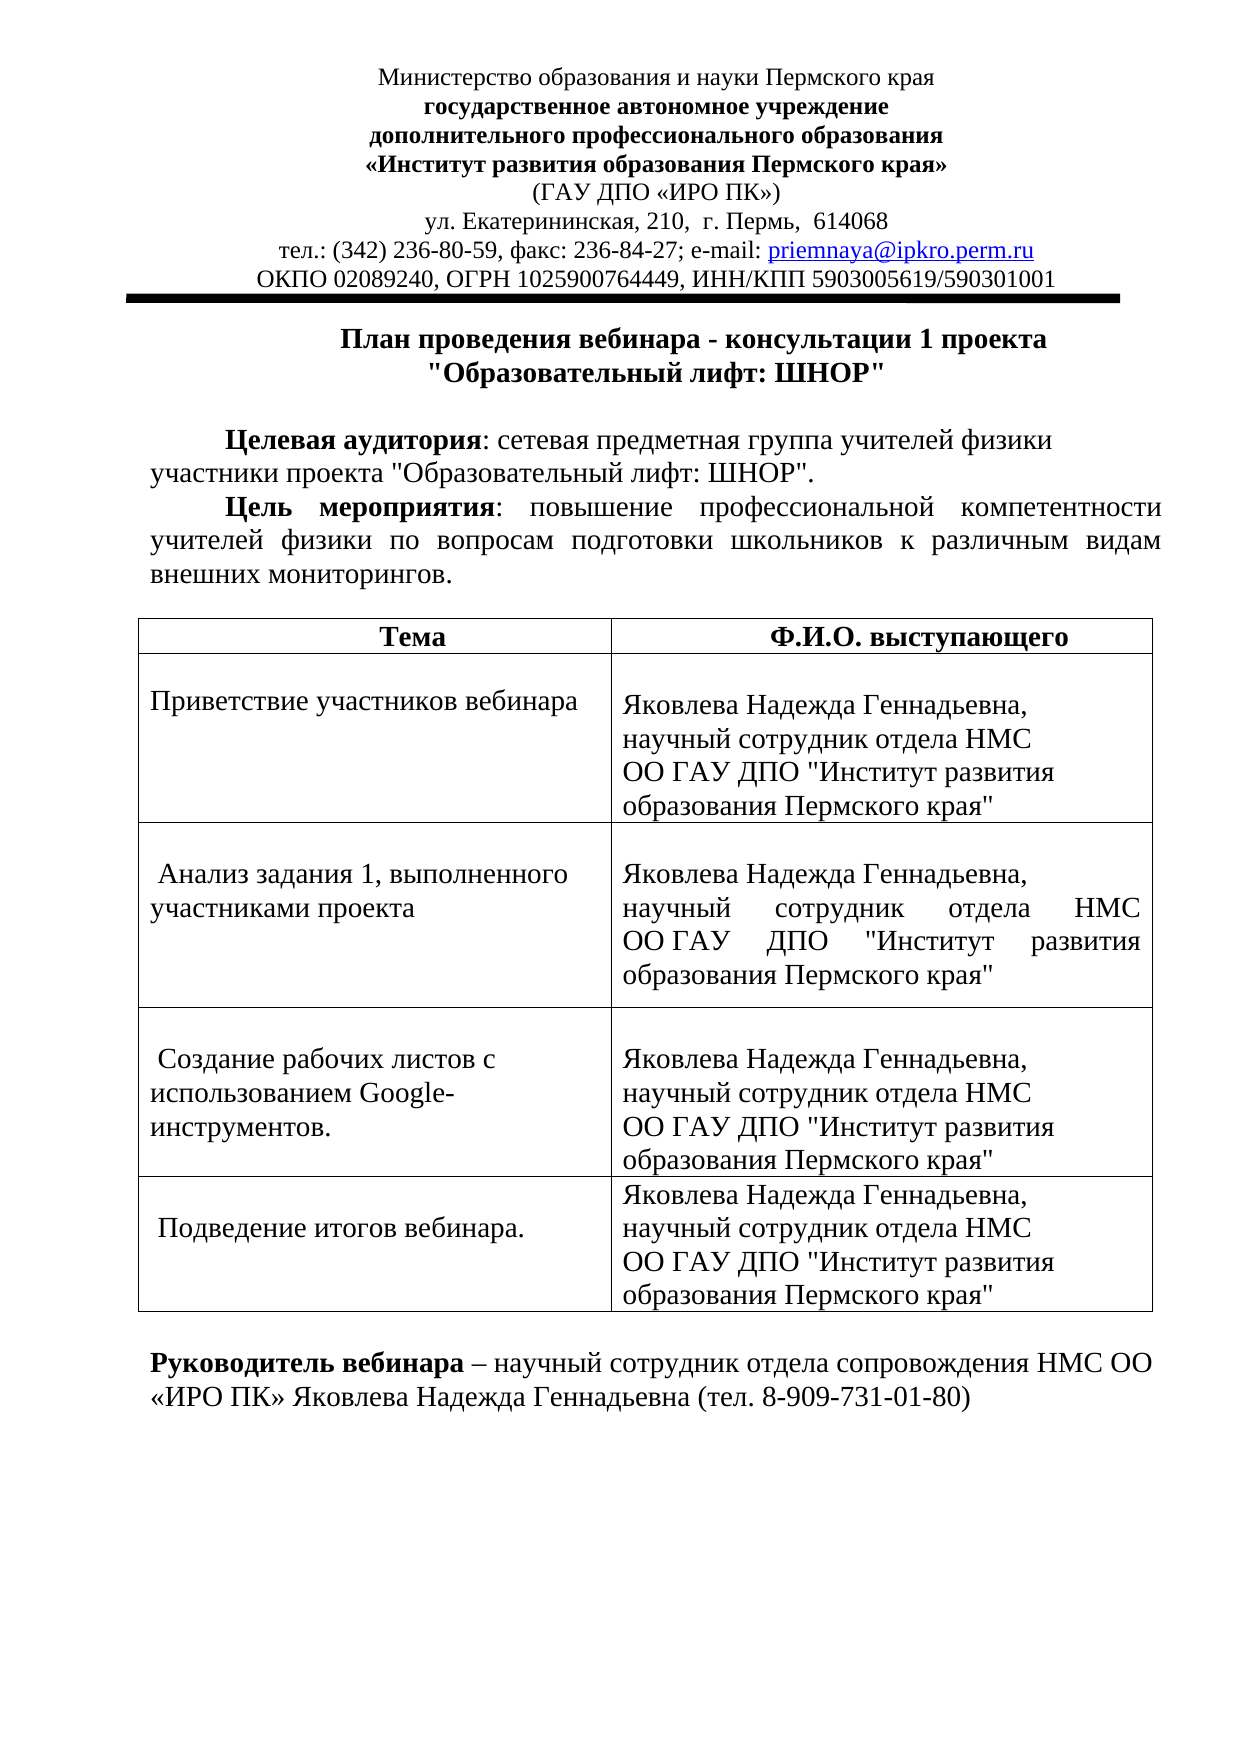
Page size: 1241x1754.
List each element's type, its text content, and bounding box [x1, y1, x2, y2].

table_header Тема [139, 619, 611, 653]
text План проведения вебинара - консультации 1 проекта "Образовательный лифт: ШНОР" [150, 321, 1162, 388]
text Руководитель вебинара – научный сотрудник отдела сопровождения НМС ОО «ИРО ПК» Яковлева Надежда Геннадьевна (тел. 8-909-731-01-80) [150, 1346, 1162, 1413]
table_cell Яковлева Надежда Геннадьевна, научный сотрудник отдела НМС ОО ГАУ ДПО "Институт развития образования Пермского края" [612, 1008, 1152, 1176]
table_cell Яковлева Надежда Геннадьевна, научный сотрудник отдела НМС ОО ГАУ ДПО "Институт развития образования Пермского края" [612, 1177, 1152, 1311]
table_cell Яковлева Надежда Геннадьевна, научный сотрудник отдела НМС ОО ГАУ ДПО "Институт развития образования Пермского края" [612, 823, 1152, 1007]
table_cell Приветствие участников вебинара [139, 654, 611, 822]
text ОКПО 02089240, ОГРН 1025900764449, ИНН/КПП 5903005619/590301001 [150, 264, 1162, 292]
table_cell Подведение итогов вебинара. [139, 1177, 611, 1311]
text «Институт развития образования Пермского края» [150, 149, 1162, 177]
text тел.: (342) 236-80-59, факс: 236-84-27; e-mail: priemnaya@ipkro.perm.ru [150, 235, 1162, 264]
text (ГАУ ДПО «ИРО ПК») [150, 177, 1162, 206]
text Министерство образования и науки Пермского края [150, 62, 1162, 91]
table_header Ф.И.О. выступающего [612, 619, 1152, 653]
table_cell Анализ задания 1, выполненного участниками проекта [139, 823, 611, 1007]
text Целевая аудитория: сетевая предметная группа учителей физики участники проекта "Образовательный лифт: ШНОР". [150, 422, 1162, 489]
table_cell Яковлева Надежда Геннадьевна, научный сотрудник отдела НМС ОО ГАУ ДПО "Институт развития образования Пермского края" [612, 654, 1152, 822]
text ул. Екатерининская, 210, г. Пермь, 614068 [150, 206, 1162, 235]
text дополнительного профессионального образования [150, 120, 1162, 149]
text Цель мероприятия: повышение профессиональной компетентности учителей физики по вопросам подготовки школьников к различным видам внешних мониторингов. [150, 489, 1162, 589]
table_cell Создание рабочих листов с использованием Google-инструментов. [139, 1008, 611, 1176]
subtitle государственное автономное учреждение [150, 91, 1162, 120]
